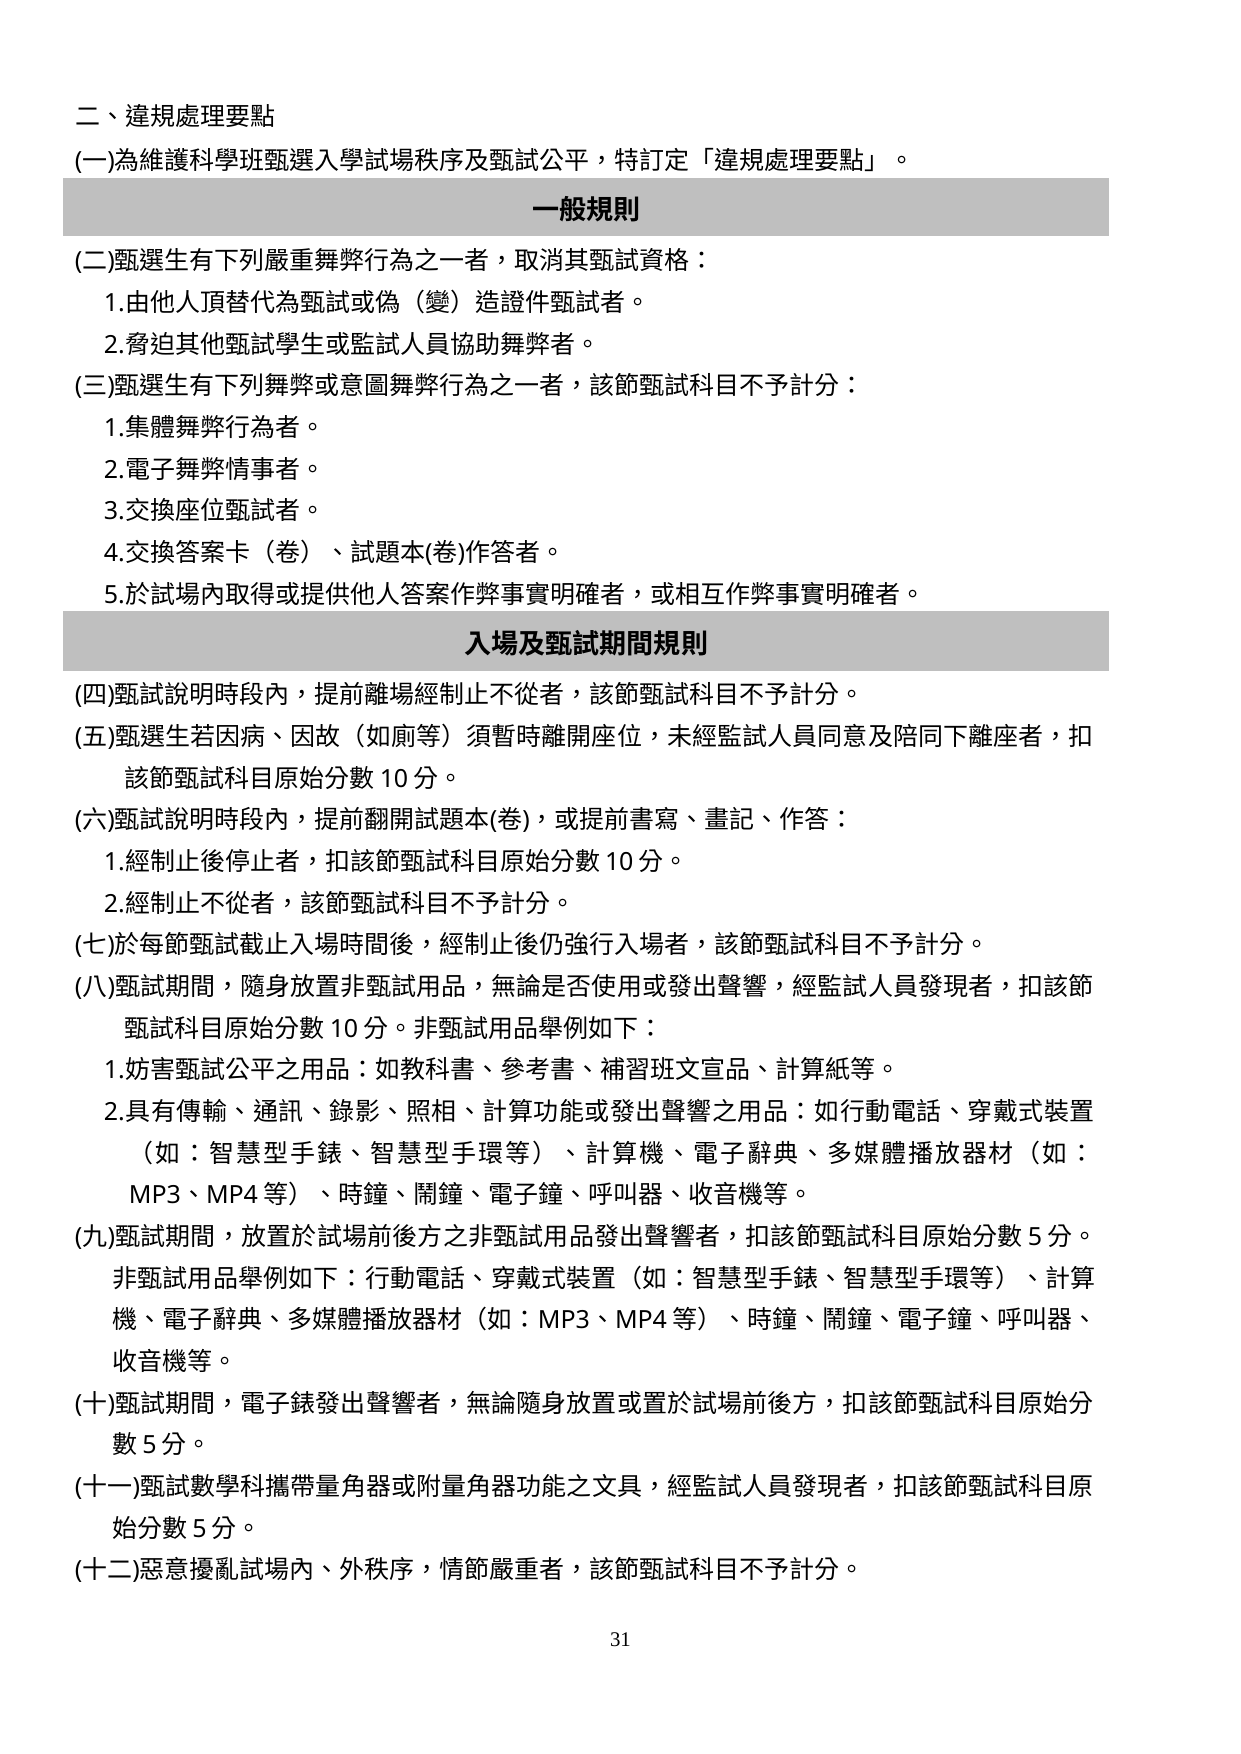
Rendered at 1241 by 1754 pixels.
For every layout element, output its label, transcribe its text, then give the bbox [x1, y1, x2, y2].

table_cell (八)甄試期間，隨身放置非甄試用品，無論是否使用或發出聲響，經監試人員發現者，扣該節甄試科目原始分數10分。非甄試用品舉例如下： 1.妨害甄試公平之用品：如教科書、參考書、補習班文宣品、計算紙等。 2.具有傳輸、通訊、錄影、照相、計算功能或發出聲響之用品：如行動電話、穿戴式裝置（如：智慧型手錶、智慧型手環等）、計算機、電子辭典、多媒體播放器材（如：MP3、MP4等）、時鐘、鬧鐘、電子鐘、呼叫器、收音機等。 [63, 962, 1109, 1212]
table_cell (五)甄選生若因病、因故（如廁等）須暫時離開座位，未經監試人員同意及陪同下離座者，扣該節甄試科目原始分數10分。 [63, 712, 1109, 796]
table_header (一)為維護科學班甄選入學試場秩序及甄試公平，特訂定「違規處理要點」。 [63, 136, 1109, 177]
table_cell (十二)惡意擾亂試場內、外秩序，情節嚴重者，該節甄試科目不予計分。 [63, 1546, 1109, 1587]
table_cell (二)甄選生有下列嚴重舞弊行為之一者，取消其甄試資格： 1.由他人頂替代為甄試或偽（變）造證件甄試者。 2.脅迫其他甄試學生或監試人員協助舞弊者。 [63, 236, 1109, 361]
table_cell 入場及甄試期間規則 [63, 611, 1109, 671]
table_cell 一般規則 [63, 178, 1109, 236]
table_cell (十一)甄試數學科攜帶量角器或附量角器功能之文具，經監試人員發現者，扣該節甄試科目原始分數5分。 [63, 1462, 1109, 1546]
table_cell (九)甄試期間，放置於試場前後方之非甄試用品發出聲響者，扣該節甄試科目原始分數5分。非甄試用品舉例如下：行動電話、穿戴式裝置（如：智慧型手錶、智慧型手環等）、計算機、電子辭典、多媒體播放器材（如：MP3、MP4等）、時鐘、鬧鐘、電子鐘、呼叫器、收音機等。 [63, 1212, 1109, 1379]
table_cell (三)甄選生有下列舞弊或意圖舞弊行為之一者，該節甄試科目不予計分： 1.集體舞弊行為者。 2.電子舞弊情事者。 3.交換座位甄試者。 4.交換答案卡（卷）、試題本(卷)作答者。 5.於試場內取得或提供他人答案作弊事實明確者，或相互作弊事實明確者。 [63, 361, 1109, 611]
table_cell (六)甄試說明時段內，提前翻開試題本(卷)，或提前書寫、畫記、作答： 1.經制止後停止者，扣該節甄試科目原始分數10分。 2.經制止不從者，該節甄試科目不予計分。 [63, 796, 1109, 921]
table_cell (四)甄試說明時段內，提前離場經制止不從者，該節甄試科目不予計分。 [63, 671, 1109, 712]
text 二、違規處理要點 [75, 92, 1165, 136]
table_cell (十)甄試期間，電子錶發出聲響者，無論隨身放置或置於試場前後方，扣該節甄試科目原始分數5分。 [63, 1379, 1109, 1462]
table_cell (七)於每節甄試截止入場時間後，經制止後仍強行入場者，該節甄試科目不予計分。 [63, 921, 1109, 962]
